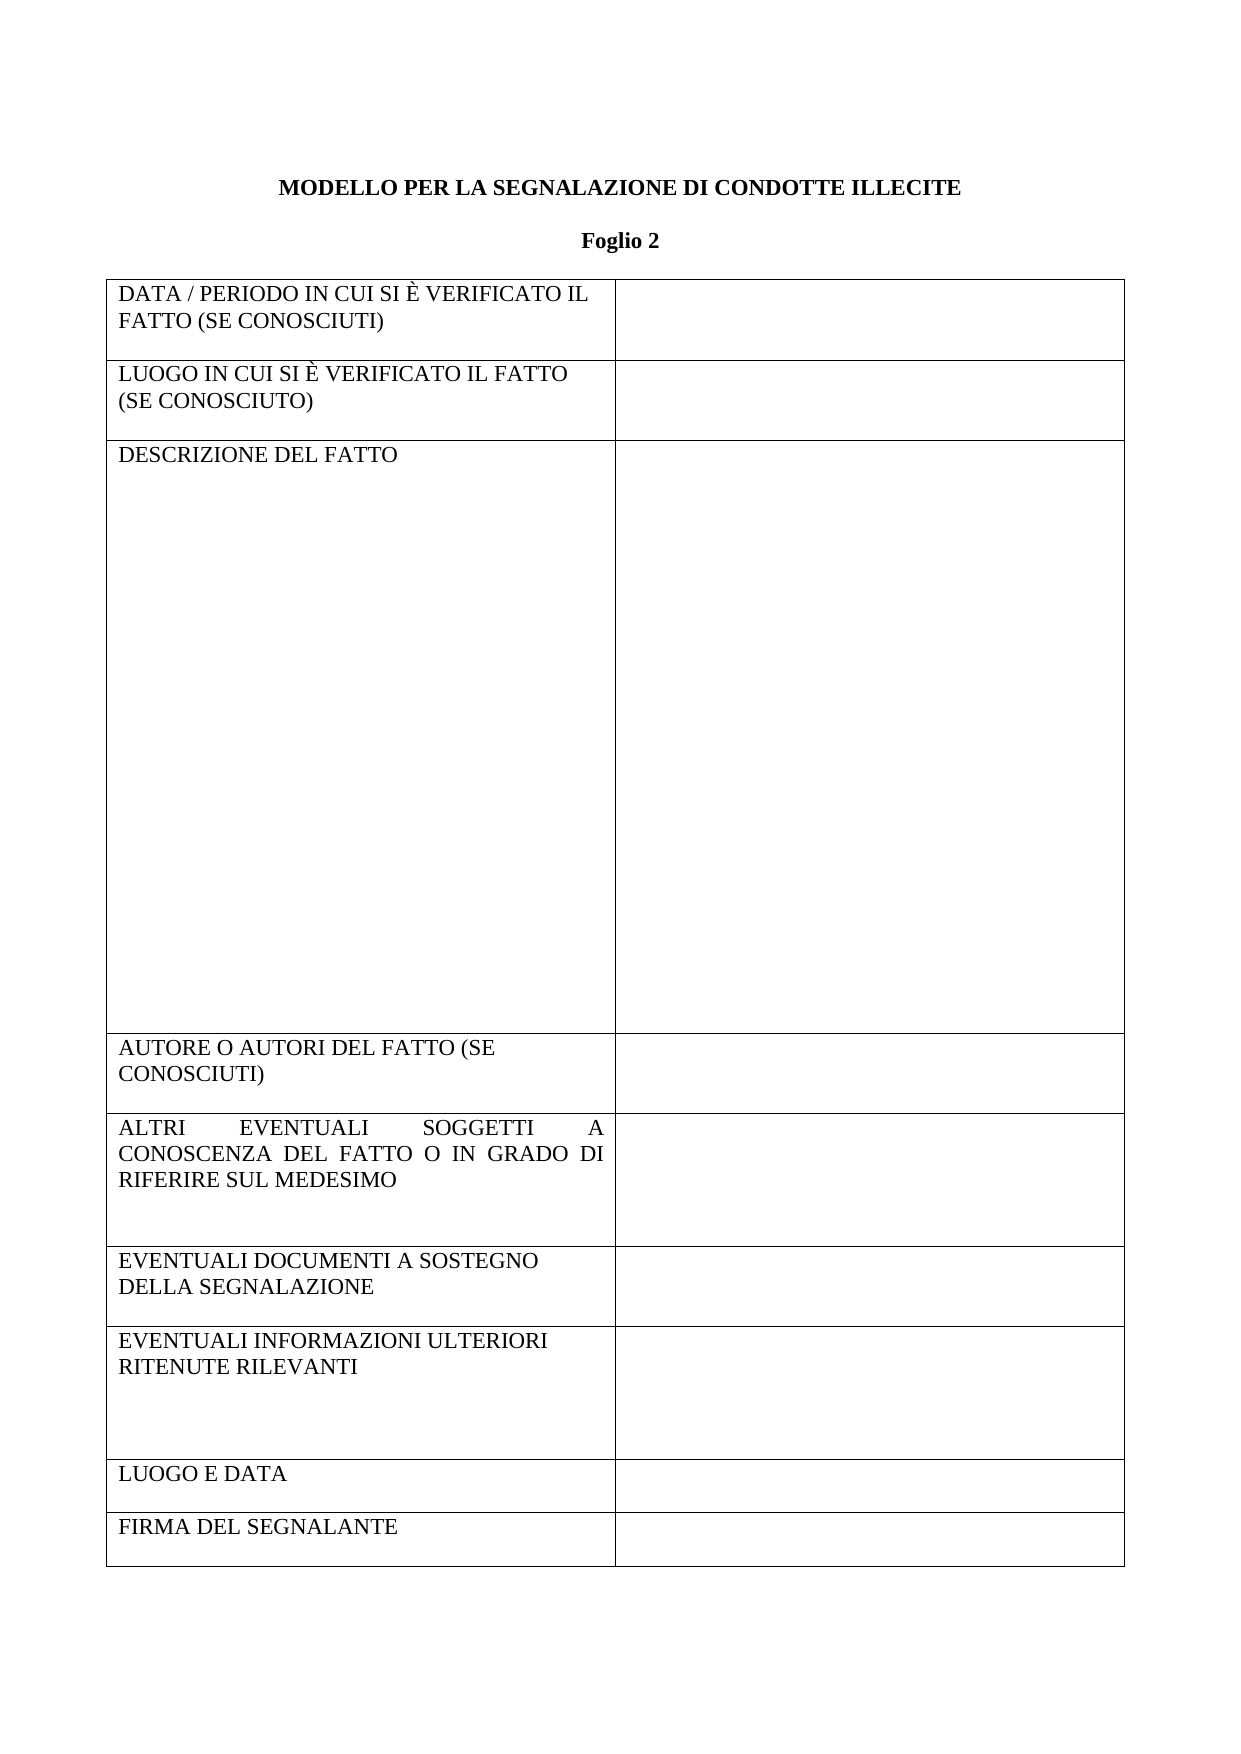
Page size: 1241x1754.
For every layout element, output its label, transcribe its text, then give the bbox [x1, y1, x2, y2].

table_header DATA / PERIODO IN CUI SI È VERIFICATO IL FATTO (SE CONOSCIUTI) [107, 280, 615, 359]
table_cell LUOGO E DATA [107, 1460, 615, 1512]
text MODELLO PER LA SEGNALAZIONE DI CONDOTTE ILLECITE [118, 174, 1122, 200]
table_header [616, 280, 1124, 359]
table_cell [616, 1114, 1124, 1246]
table_cell AUTORE O AUTORI DEL FATTO (SE CONOSCIUTI) [107, 1034, 615, 1113]
table_cell LUOGO IN CUI SI È VERIFICATO IL FATTO (SE CONOSCIUTO) [107, 361, 615, 439]
table_cell FIRMA DEL SEGNALANTE [107, 1513, 615, 1566]
table_cell [616, 1327, 1124, 1458]
table_cell ALTRI EVENTUALI SOGGETTI A CONOSCENZA DEL FATTO O IN GRADO DI RIFERIRE SUL MEDESIMO [107, 1114, 615, 1246]
table_cell EVENTUALI DOCUMENTI A SOSTEGNO DELLA SEGNALAZIONE [107, 1247, 615, 1326]
table_cell [616, 1513, 1124, 1566]
text Foglio 2 [118, 227, 1122, 253]
table_cell EVENTUALI INFORMAZIONI ULTERIORI RITENUTE RILEVANTI [107, 1327, 615, 1458]
table_cell [616, 441, 1124, 1033]
table_cell [616, 1247, 1124, 1326]
table_cell DESCRIZIONE DEL FATTO [107, 441, 615, 1033]
table_cell [616, 361, 1124, 439]
table_cell [616, 1034, 1124, 1113]
table_cell [616, 1460, 1124, 1512]
